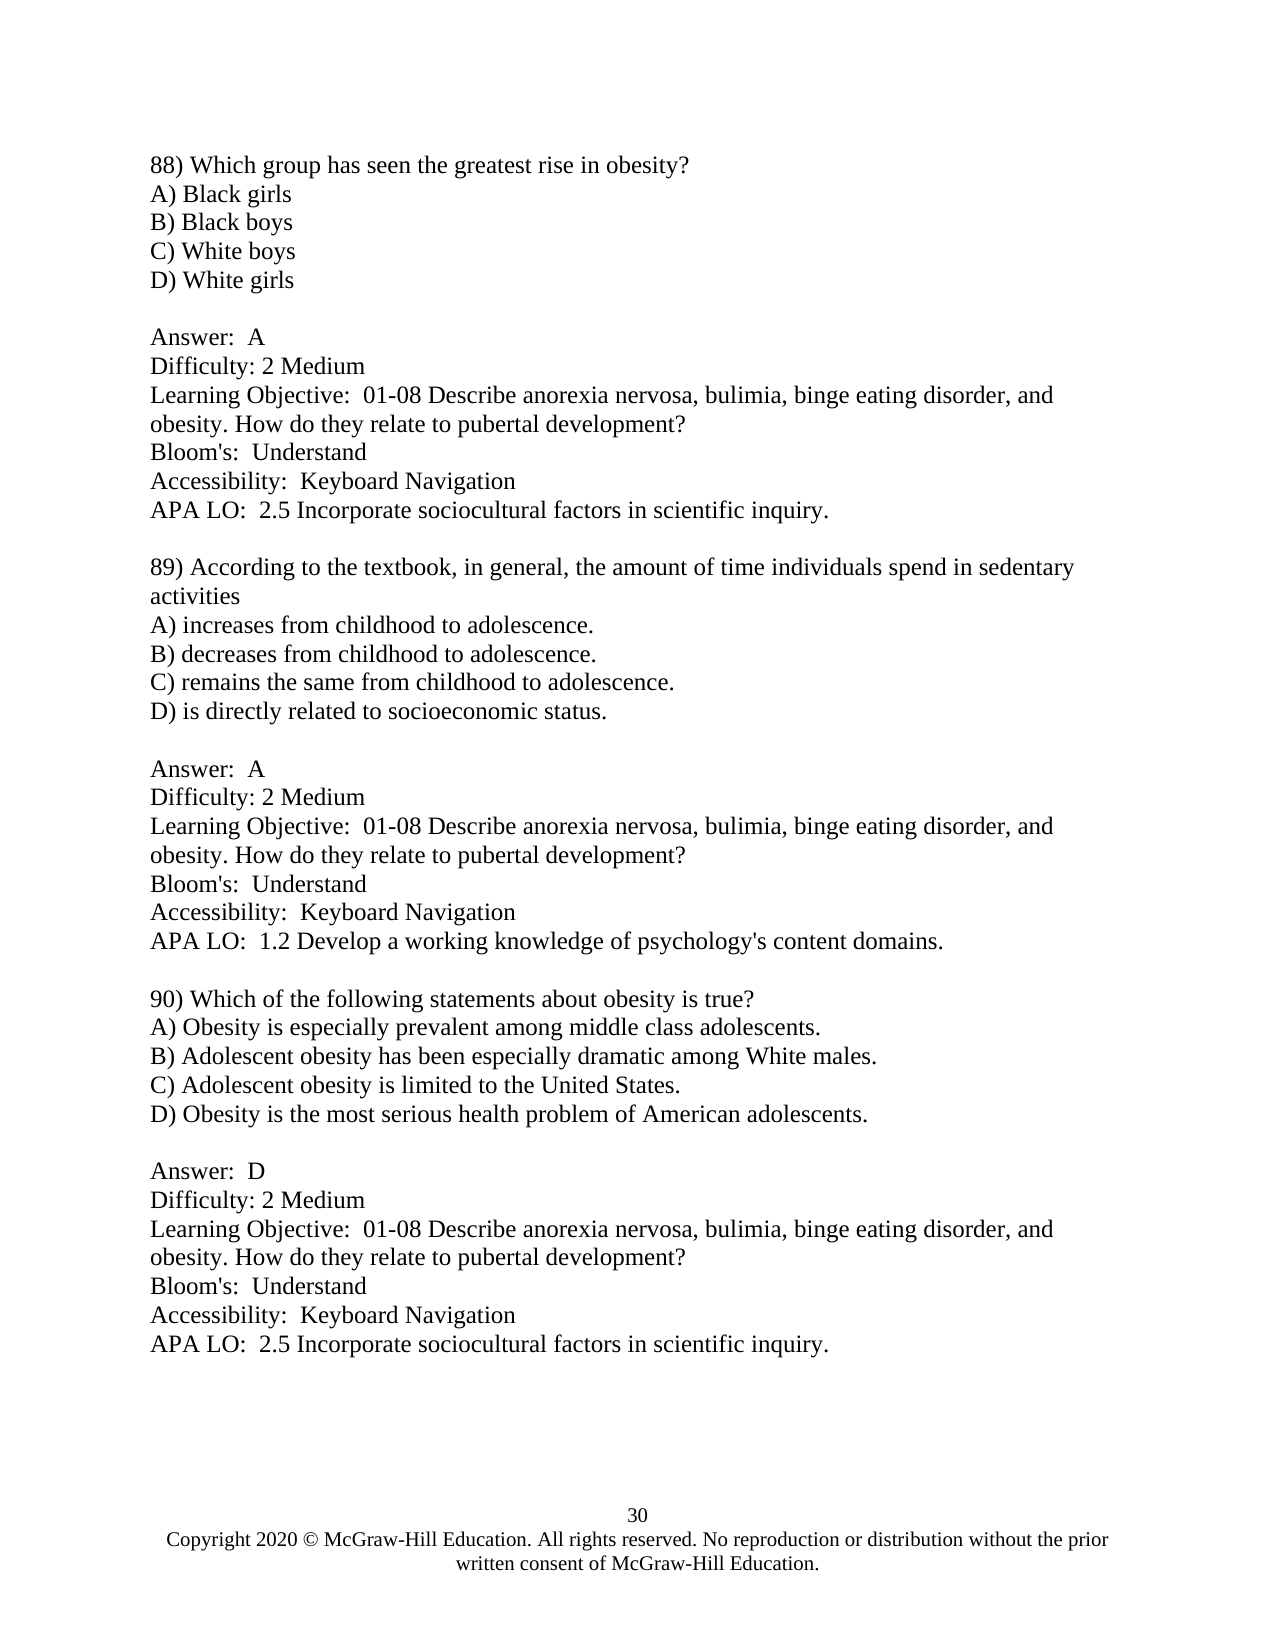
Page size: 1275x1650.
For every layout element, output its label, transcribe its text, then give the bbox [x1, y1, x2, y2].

text A) Black girls [150, 179, 1125, 207]
text C) White boys [150, 236, 1125, 265]
text APA LO: 2.5 Incorporate sociocultural factors in scientific inquiry. [150, 495, 1125, 524]
text C) remains the same from childhood to adolescence. [150, 667, 1125, 696]
text Answer: D [150, 1156, 1125, 1185]
text D) White girls [150, 265, 1125, 294]
text B) Black boys [150, 207, 1125, 236]
text Difficulty: 2 Medium [150, 1185, 1125, 1214]
text B) decreases from childhood to adolescence. [150, 639, 1125, 667]
text A) Obesity is especially prevalent among middle class adolescents. [150, 1012, 1125, 1041]
text APA LO: 1.2 Develop a working knowledge of psychology's content domains. [150, 926, 1125, 955]
text D) Obesity is the most serious health problem of American adolescents. [150, 1099, 1125, 1127]
text Difficulty: 2 Medium [150, 351, 1125, 380]
text 90) Which of the following statements about obesity is true? [150, 984, 1125, 1012]
text Bloom's: Understand [150, 1271, 1125, 1300]
text B) Adolescent obesity has been especially dramatic among White males. [150, 1041, 1125, 1070]
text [150, 380, 1125, 437]
text Learning Objective: 01-08 Describe anorexia nervosa, bulimia, binge eating disorder, and obesity. How do they relate to pubertal development? [150, 811, 1125, 869]
text A) increases from childhood to adolescence. [150, 610, 1125, 639]
text D) is directly related to socioeconomic status. [150, 696, 1125, 725]
text 89) According to the textbook, in general, the amount of time individuals spend in sedentary activities [150, 552, 1125, 610]
text Difficulty: 2 Medium [150, 782, 1125, 811]
text APA LO: 2.5 Incorporate sociocultural factors in scientific inquiry. [150, 1329, 1125, 1357]
text C) Adolescent obesity is limited to the United States. [150, 1070, 1125, 1099]
text Bloom's: Understand [150, 869, 1125, 897]
text Accessibility: Keyboard Navigation [150, 1300, 1125, 1329]
text Answer: A [150, 322, 1125, 351]
text Bloom's: Understand [150, 437, 1125, 466]
text Answer: A [150, 754, 1125, 782]
text Learning Objective: 01-08 Describe anorexia nervosa, bulimia, binge eating disorder, and obesity. How do they relate to pubertal development? [150, 1214, 1125, 1271]
text Accessibility: Keyboard Navigation [150, 466, 1125, 495]
text 88) Which group has seen the greatest rise in obesity? [150, 150, 1125, 179]
text Accessibility: Keyboard Navigation [150, 897, 1125, 926]
